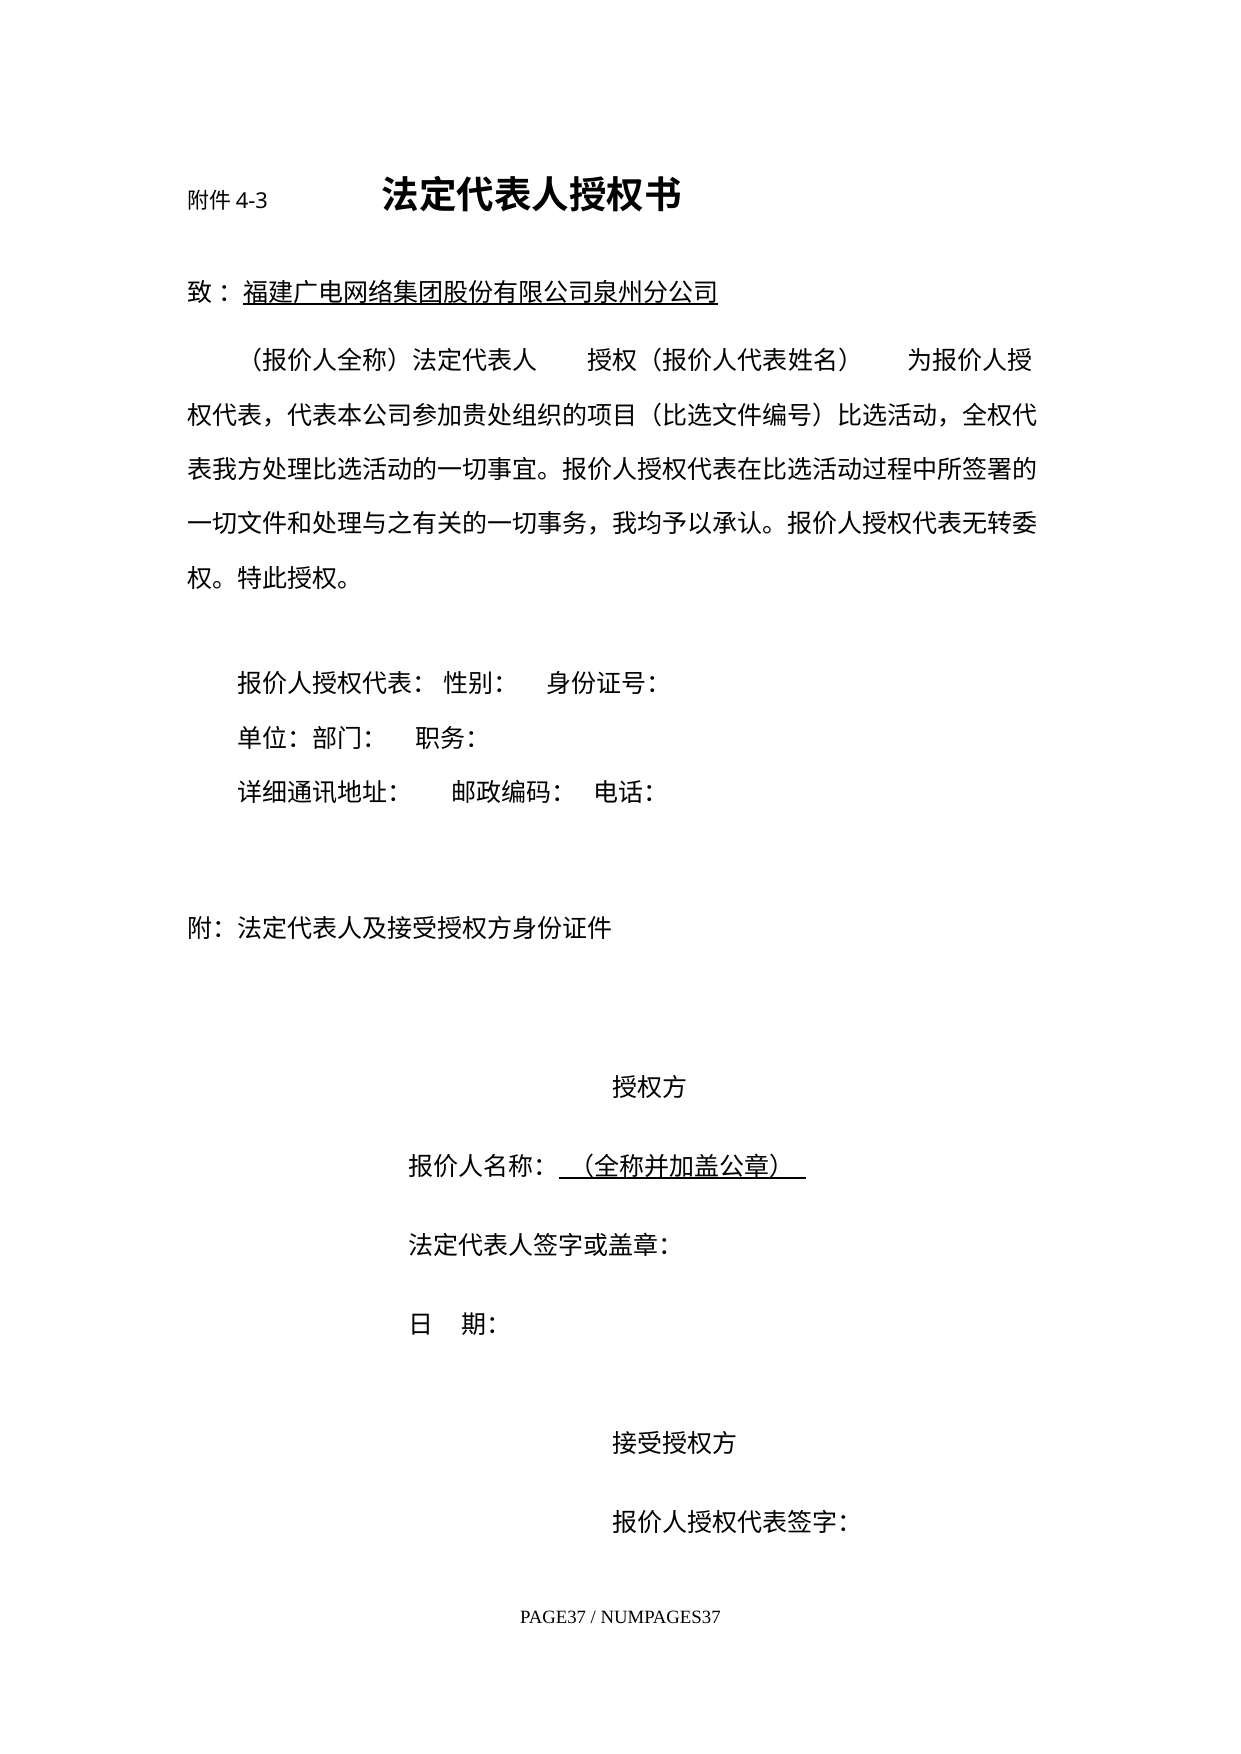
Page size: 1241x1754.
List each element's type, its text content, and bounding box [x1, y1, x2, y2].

text 报价人授权代表： 性别： 身份证号： [187, 664, 1053, 700]
text 致 ：福建广电网络集团股份有限公司泉州分公司 [187, 258, 1053, 323]
text 授权方 [187, 1064, 1053, 1104]
text 附：法定代表人及接受授权方身份证件 [187, 906, 1053, 946]
text （报价人全称）法定代表人 授权（报价人代表姓名） 为报价人授权代表，代表本公司参加贵处组织的项目（比选文件编号）比选活动，全权代表我方处理比选活动的一切事宜。报价人授权代表在比选活动过程中所签署的一切文件和处理与之有关的一切事务，我均予以承认。报价人授权代表无转委权。特此授权。 [187, 341, 1053, 594]
text 单位：部门： 职务： [187, 718, 1053, 754]
text 详细通讯地址： 邮政编码： 电话： [187, 772, 1053, 809]
text 附件4-3 法定代表人授权书 [187, 160, 1053, 225]
text 接受授权方 [187, 1421, 1053, 1460]
text 日 期： [187, 1302, 1053, 1341]
text 报价人授权代表签字： [187, 1500, 1053, 1539]
text 法定代表人签字或盖章： [187, 1223, 1053, 1262]
text 报价人名称： （全称并加盖公章） [187, 1143, 1053, 1183]
